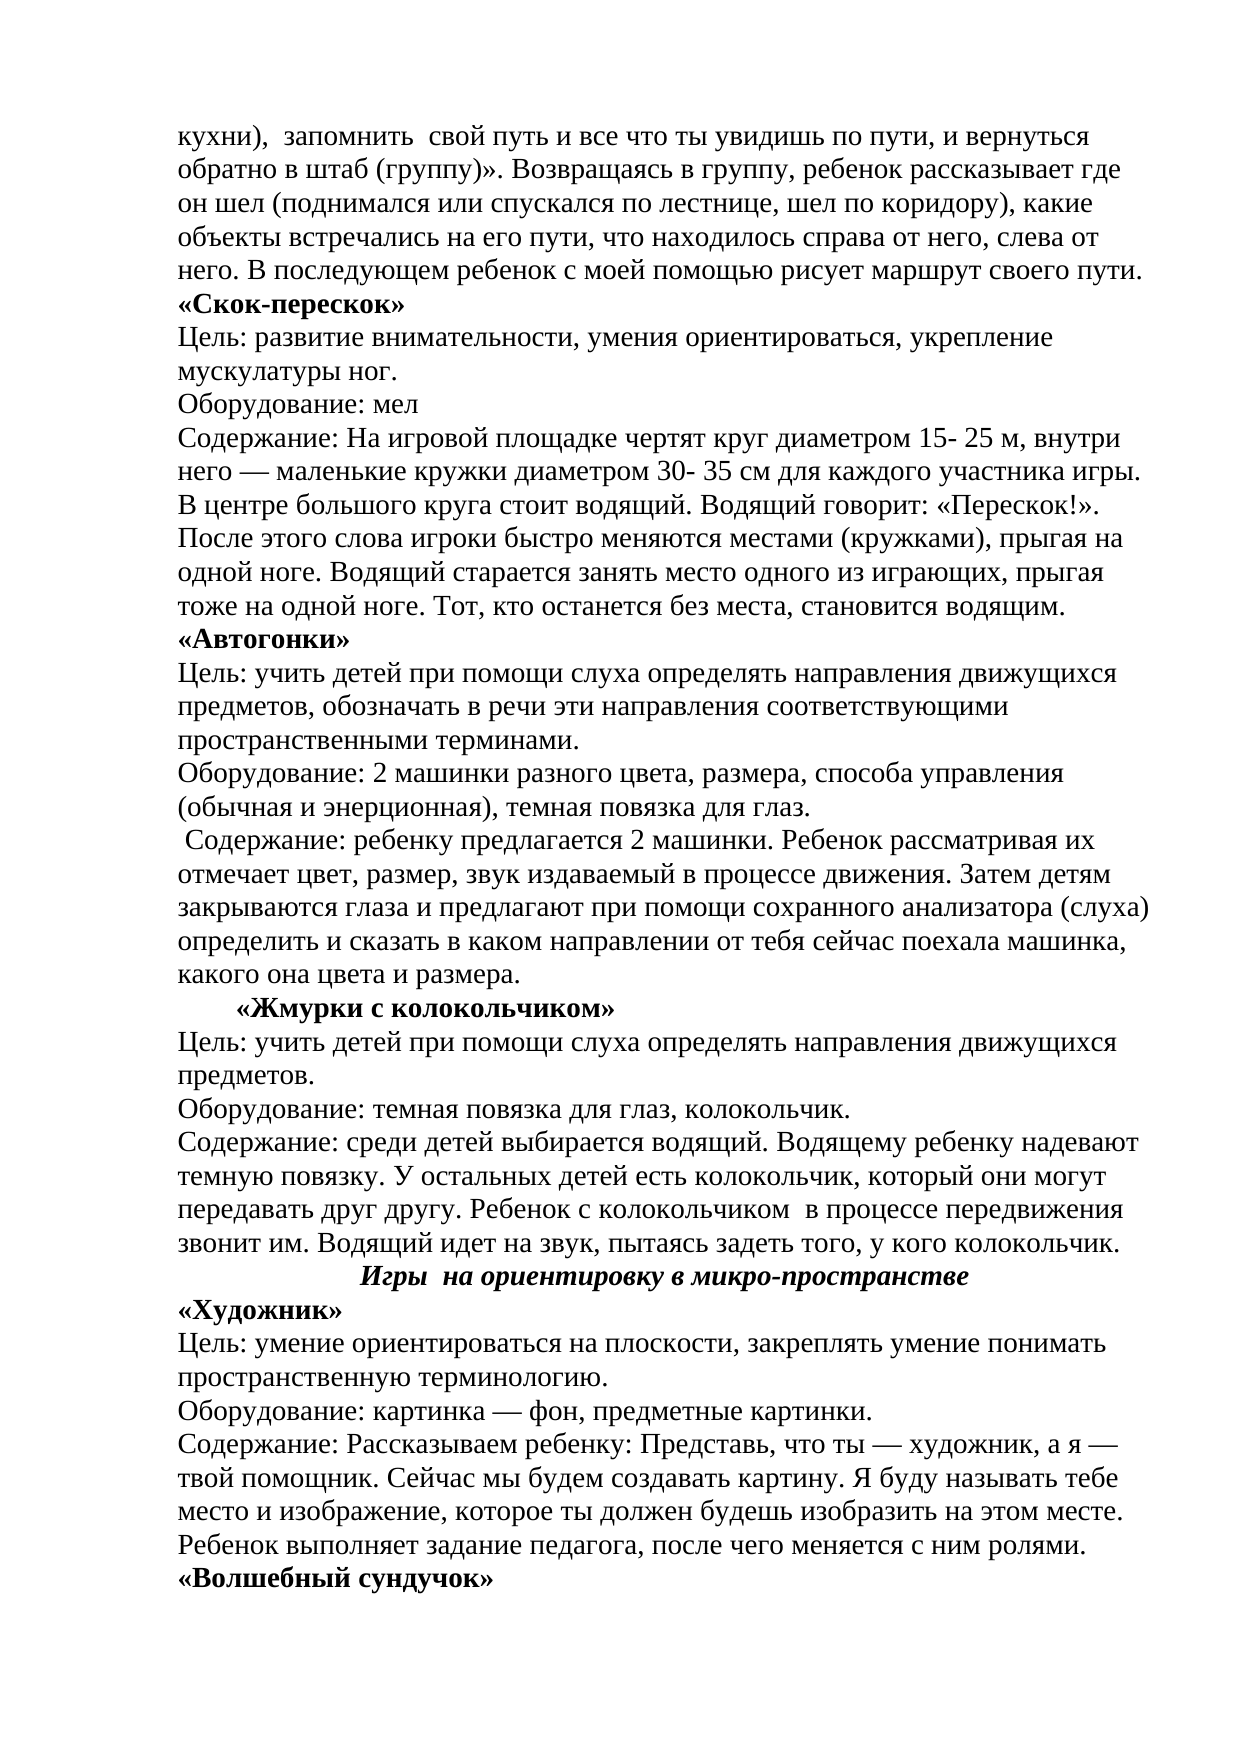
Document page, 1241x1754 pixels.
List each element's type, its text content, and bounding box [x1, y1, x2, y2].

text Цель: развитие внимательности, умения ориентироваться, укрепление мускулатуры ног. [177, 319, 1152, 386]
text «Художник» [177, 1292, 1152, 1326]
text Оборудование: темная повязка для глаз, колокольчик. [177, 1091, 1152, 1124]
text Оборудование: картинка — фон, предметные картинки. [177, 1393, 1152, 1426]
text «Волшебный сундучок» [177, 1560, 1152, 1594]
text Содержание: Рассказываем ребенку: Представь, что ты — художник, а я — твой помощник. Сейчас мы будем создавать картину. Я буду называть тебе место и изображение, которое ты должен будешь изобразить на этом месте. Ребенок выполняет задание педагога, после чего меняется с ним ролями. [177, 1426, 1152, 1560]
text Цель: умение ориентироваться на плоскости, закреплять умение понимать пространственную терминологию. [177, 1326, 1152, 1393]
text «Скок-перескок» [177, 286, 1152, 319]
text Оборудование: мел [177, 386, 1152, 420]
text Игры на ориентировку в микро-пространстве [177, 1258, 1152, 1292]
text Содержание: ребенку предлагается 2 машинки. Ребенок рассматривая их отмечает цвет, размер, звук издаваемый в процессе движения. Затем детям закрываются глаза и предлагают при помощи сохранного анализатора (слуха) определить и сказать в каком направлении от тебя сейчас поехала машинка, какого она цвета и размера. [177, 822, 1152, 990]
text Цель: учить детей при помощи слуха определять направления движущихся предметов, обозначать в речи эти направления соответствующими пространственными терминами. [177, 655, 1152, 755]
text «Автогонки» [177, 621, 1152, 655]
text Содержание: На игровой площадке чертят круг диаметром 15- 25 м, внутри него — маленькие кружки диаметром 30- 35 см для каждого участника игры. В центре большого круга стоит водящий. Водящий говорит: «Перескок!». После этого слова игроки быстро меняются местами (кружками), прыгая на одной ноге. Водящий старается занять место одного из играющих, прыгая тоже на одной ноге. Тот, кто останется без места, становится водящим. [177, 420, 1152, 621]
text Цель: учить детей при помощи слуха определять направления движущихся предметов. [177, 1024, 1152, 1091]
text «Жмурки с колокольчиком» [177, 990, 1152, 1024]
text Содержание: среди детей выбирается водящий. Водящему ребенку надевают темную повязку. У остальных детей есть колокольчик, который они могут передавать друг другу. Ребенок с колокольчиком в процессе передвижения звонит им. Водящий идет на звук, пытаясь задеть того, у кого колокольчик. [177, 1124, 1152, 1258]
text Оборудование: 2 машинки разного цвета, размера, способа управления (обычная и энерционная), темная повязка для глаз. [177, 755, 1152, 822]
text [177, 118, 1152, 286]
